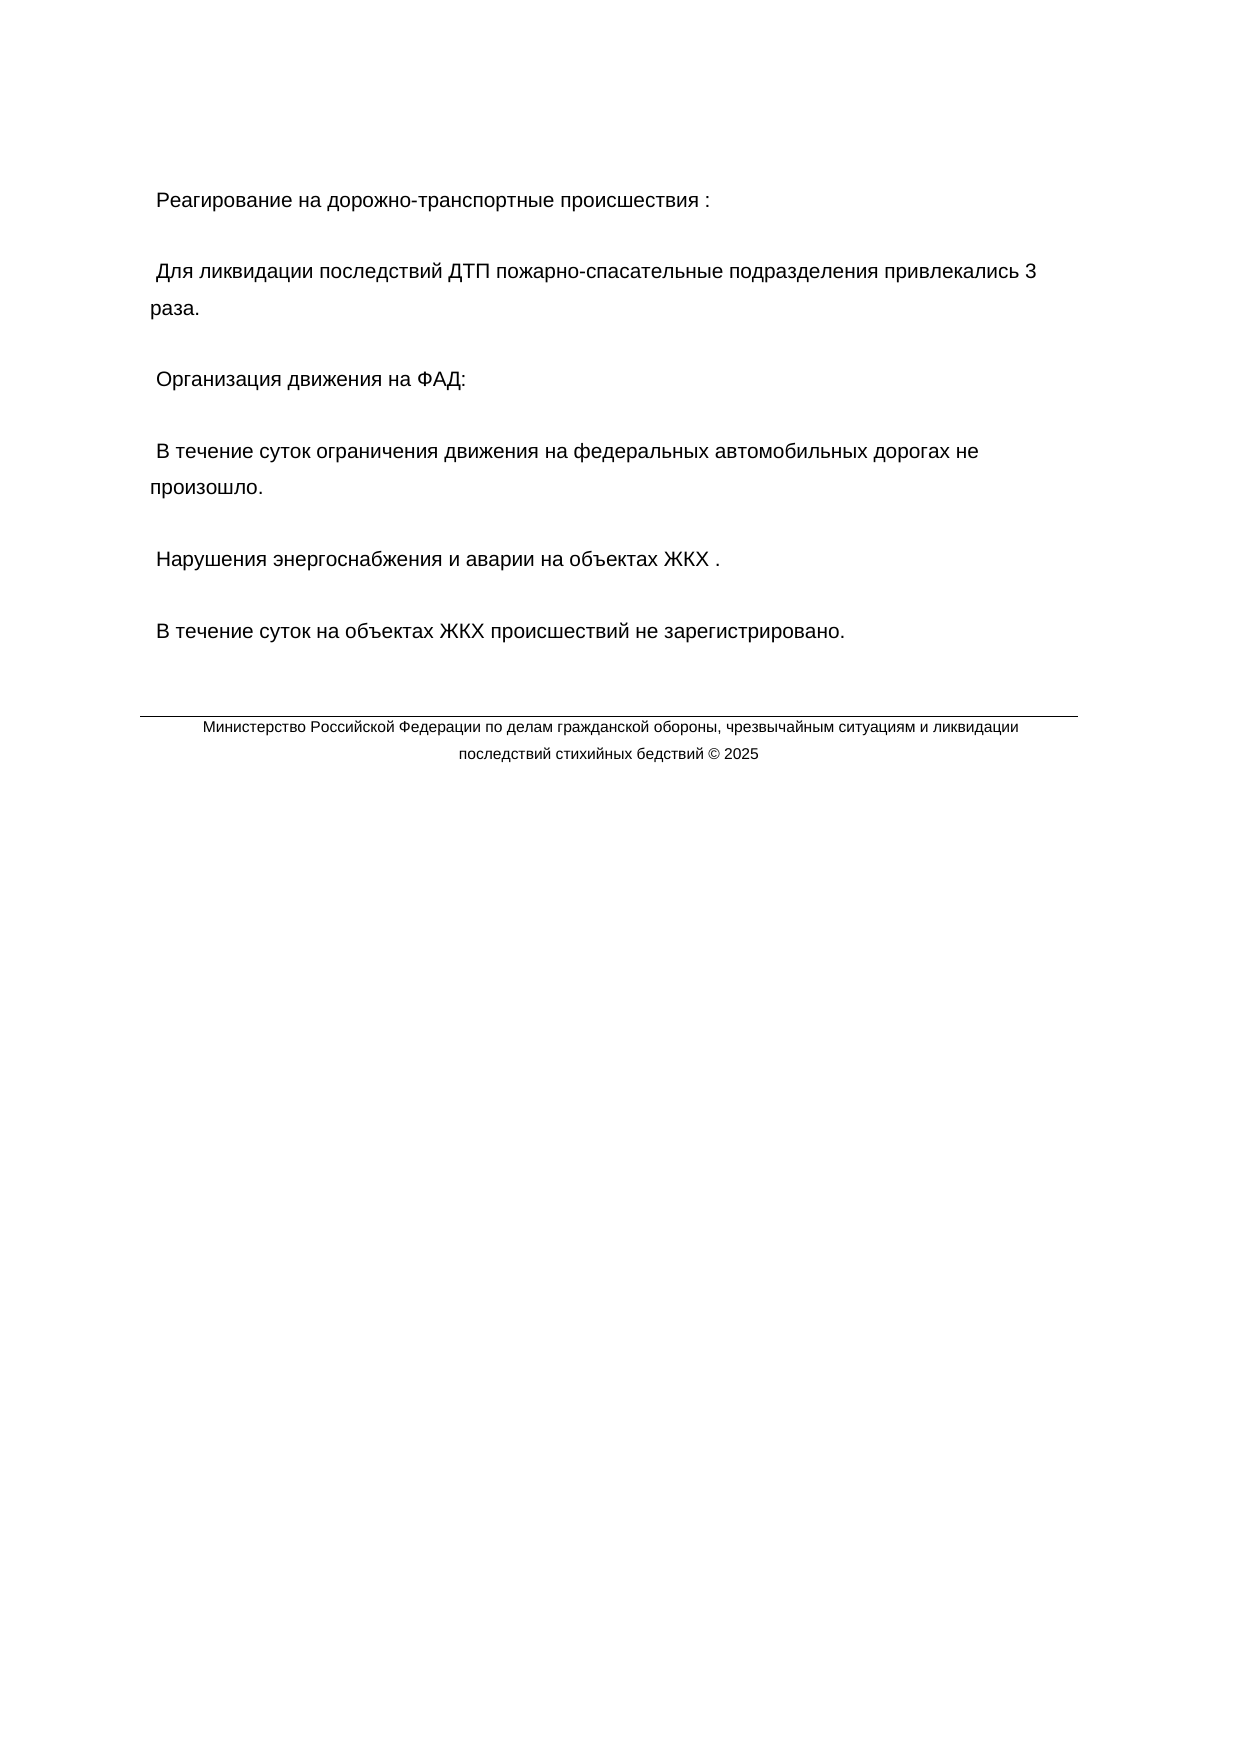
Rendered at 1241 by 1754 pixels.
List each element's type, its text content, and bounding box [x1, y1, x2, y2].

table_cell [140, 150, 1078, 716]
table_cell Министерство Российской Федерации по делам гражданской обороны, чрезвычайным ситуациям и ликвидации последствий стихийных бедствий © 2025 [140, 717, 1078, 799]
